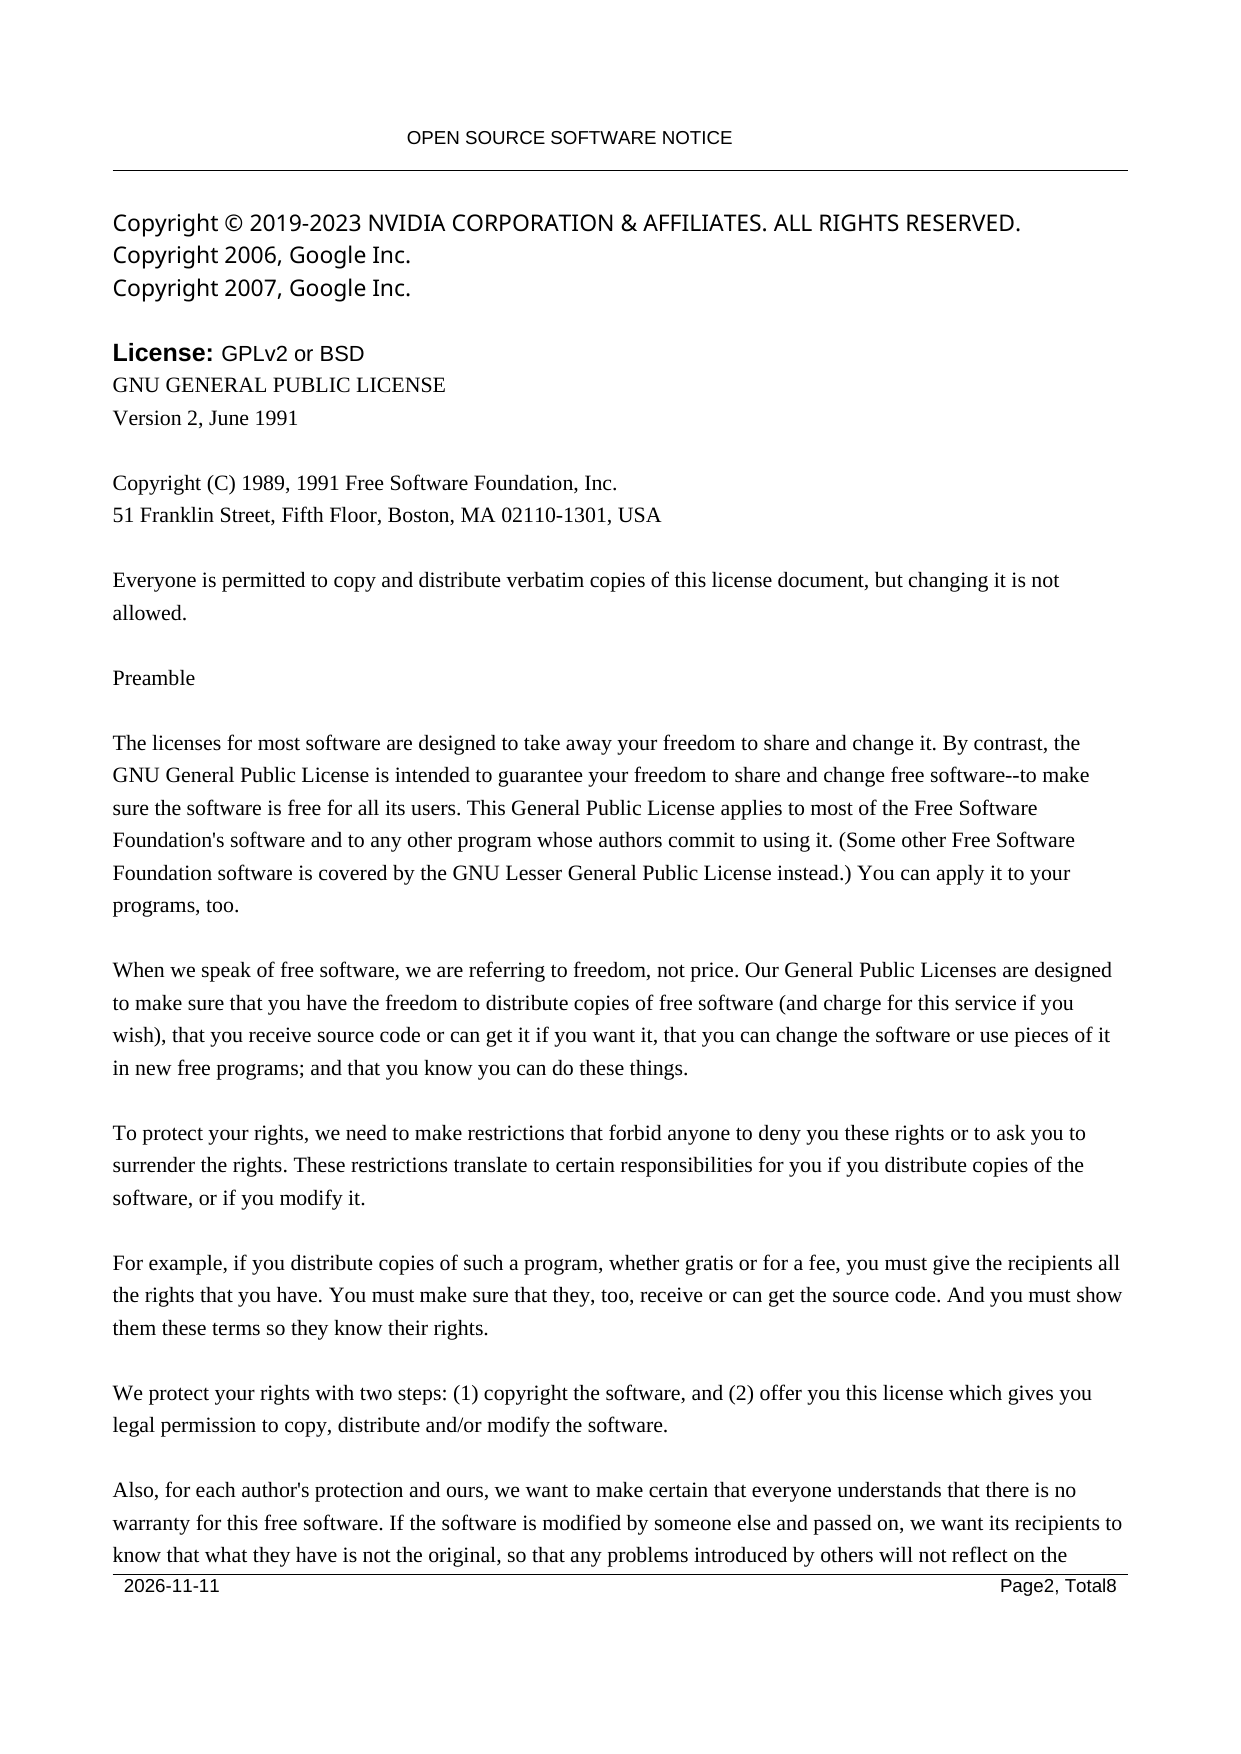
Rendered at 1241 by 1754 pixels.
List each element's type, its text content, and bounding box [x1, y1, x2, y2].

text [112, 369, 1128, 1571]
text License: GPLv2 or BSD [112, 336, 1128, 369]
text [112, 206, 1128, 336]
